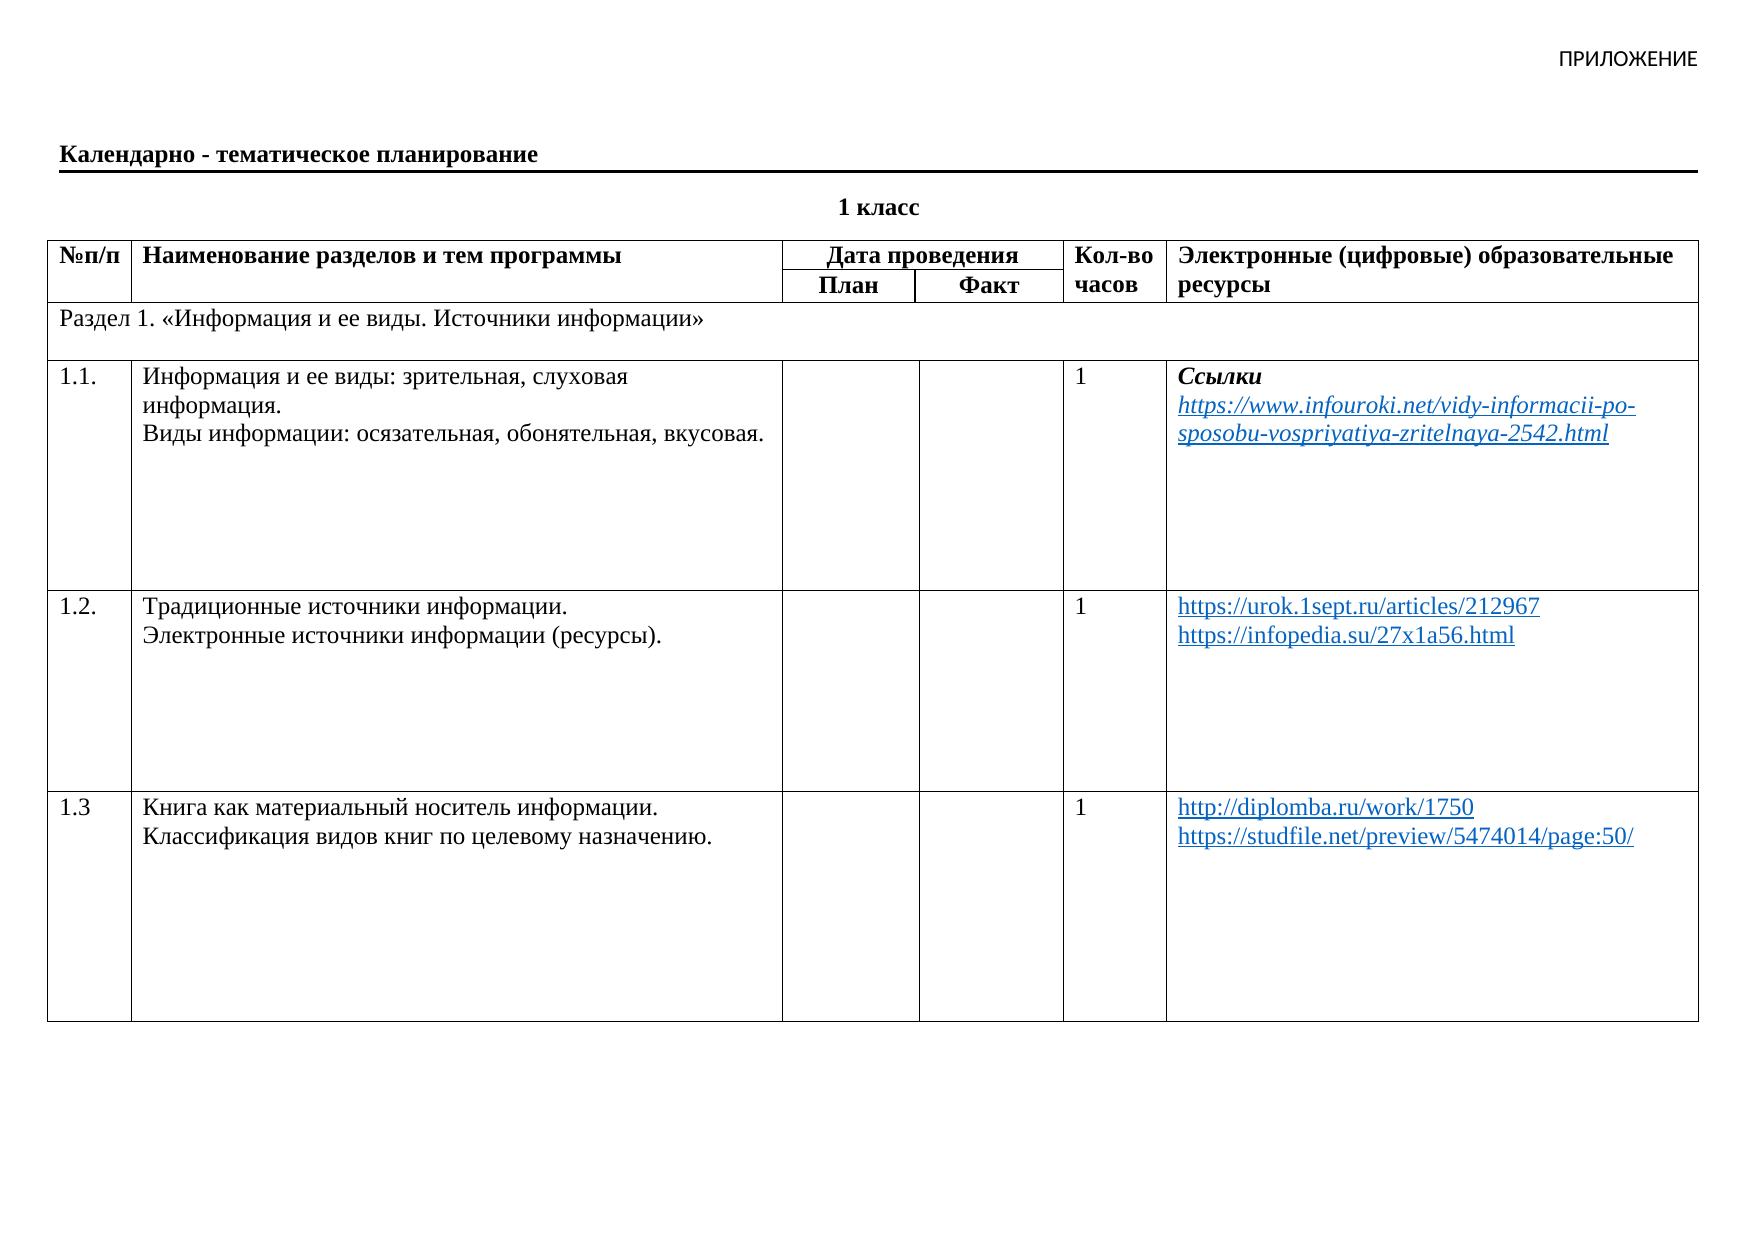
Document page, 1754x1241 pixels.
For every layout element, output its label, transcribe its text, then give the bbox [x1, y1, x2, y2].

table_cell https://urok.1sept.ru/articles/212967 https://infopedia.su/27x1a56.html [1167, 591, 1698, 791]
table_cell План [783, 270, 914, 302]
table_header Кол-во часов [1064, 241, 1166, 302]
text 1 класс [59, 192, 1698, 221]
table_cell [920, 361, 1063, 590]
table_header №п/п [48, 241, 131, 302]
table_cell [783, 792, 919, 1021]
table_cell Ссылки https://www.infouroki.net/vidy-informacii-po-sposobu-vospriyatiya-zritelnaya-2542.html [1167, 361, 1698, 590]
table_header Дата проведения [783, 241, 1063, 269]
text Календарно - тематическое планирование [59, 139, 1698, 170]
table_cell 1.1. [48, 361, 131, 590]
table_header Наименование разделов и тем программы [132, 241, 782, 302]
table_cell Раздел 1. «Информация и ее виды. Источники информации» [48, 303, 1698, 360]
table_cell Факт [916, 270, 1063, 302]
text ПРИЛОЖЕНИЕ [59, 44, 1698, 72]
table_cell Традиционные источники информации. Электронные источники информации (ресурсы). [132, 591, 782, 791]
table_cell Книга как материальный носитель информации. Классификация видов книг по целевому назначению. [132, 792, 782, 1021]
table_cell [920, 591, 1063, 791]
table_cell 1 [1064, 792, 1166, 1021]
table_cell [783, 361, 919, 590]
table_cell 1.2. [48, 591, 131, 791]
table_cell 1 [1064, 361, 1166, 590]
table_header Электронные (цифровые) образовательные ресурсы [1167, 241, 1698, 302]
table_cell 1.3 [48, 792, 131, 1021]
table_cell [783, 591, 919, 791]
table_cell Информация и ее виды: зрительная, слуховая информация. Виды информации: осязательная, обонятельная, вкусовая. [132, 361, 782, 590]
table_cell [920, 792, 1063, 1021]
table_cell 1 [1064, 591, 1166, 791]
table_cell http://diplomba.ru/work/1750 https://studfile.net/preview/5474014/page:50/ [1167, 792, 1698, 1021]
